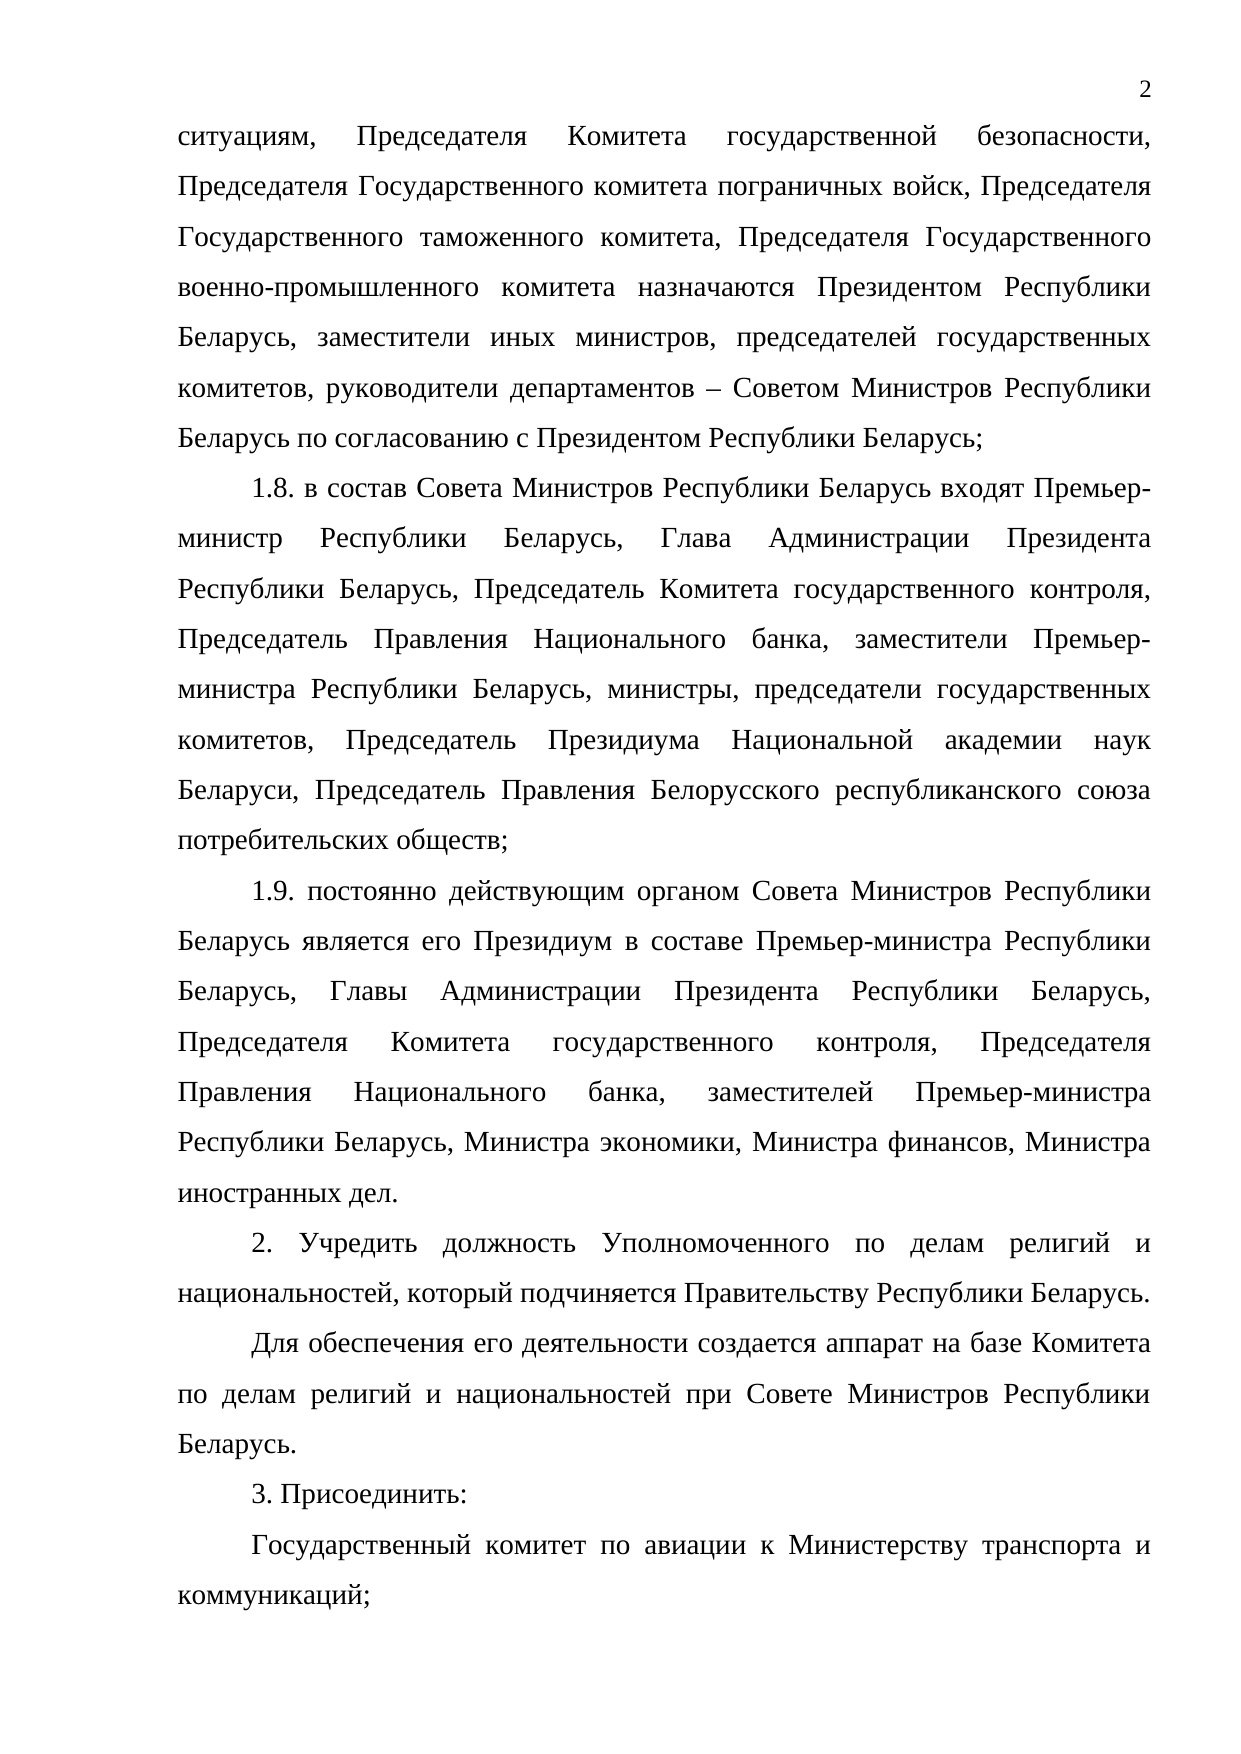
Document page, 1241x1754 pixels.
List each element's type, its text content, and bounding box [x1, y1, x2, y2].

text 1.9. постоянно действующим органом Совета Министров Республики Беларусь является его Президиум в составе Премьер-министра Республики Беларусь, Главы Администрации Президента Республики Беларусь, Председателя Комитета государственного контроля, Председателя Правления Национального банка, заместителей Премьер-министра Республики Беларусь, Министра экономики, Министра финансов, Министра иностранных дел. [177, 873, 1152, 1208]
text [177, 118, 1152, 453]
text 3. Присоединить: [177, 1477, 1152, 1510]
text Для обеспечения его деятельности создается аппарат на базе Комитета по делам религий и национальностей при Совете Министров Республики Беларусь. [177, 1326, 1152, 1460]
text Государственный комитет по авиации к Министерству транспорта и коммуникаций; [177, 1527, 1152, 1611]
text 1.8. в состав Совета Министров Республики Беларусь входят Премьер-министр Республики Беларусь, Глава Администрации Президента Республики Беларусь, Председатель Комитета государственного контроля, Председатель Правления Национального банка, заместители Премьер-министра Республики Беларусь, министры, председатели государственных комитетов, Председатель Президиума Национальной академии наук Беларуси, Председатель Правления Белорусского республиканского союза потребительских обществ; [177, 470, 1152, 856]
text 2. Учредить должность Уполномоченного по делам религий и национальностей, который подчиняется Правительству Республики Беларусь. [177, 1225, 1152, 1309]
